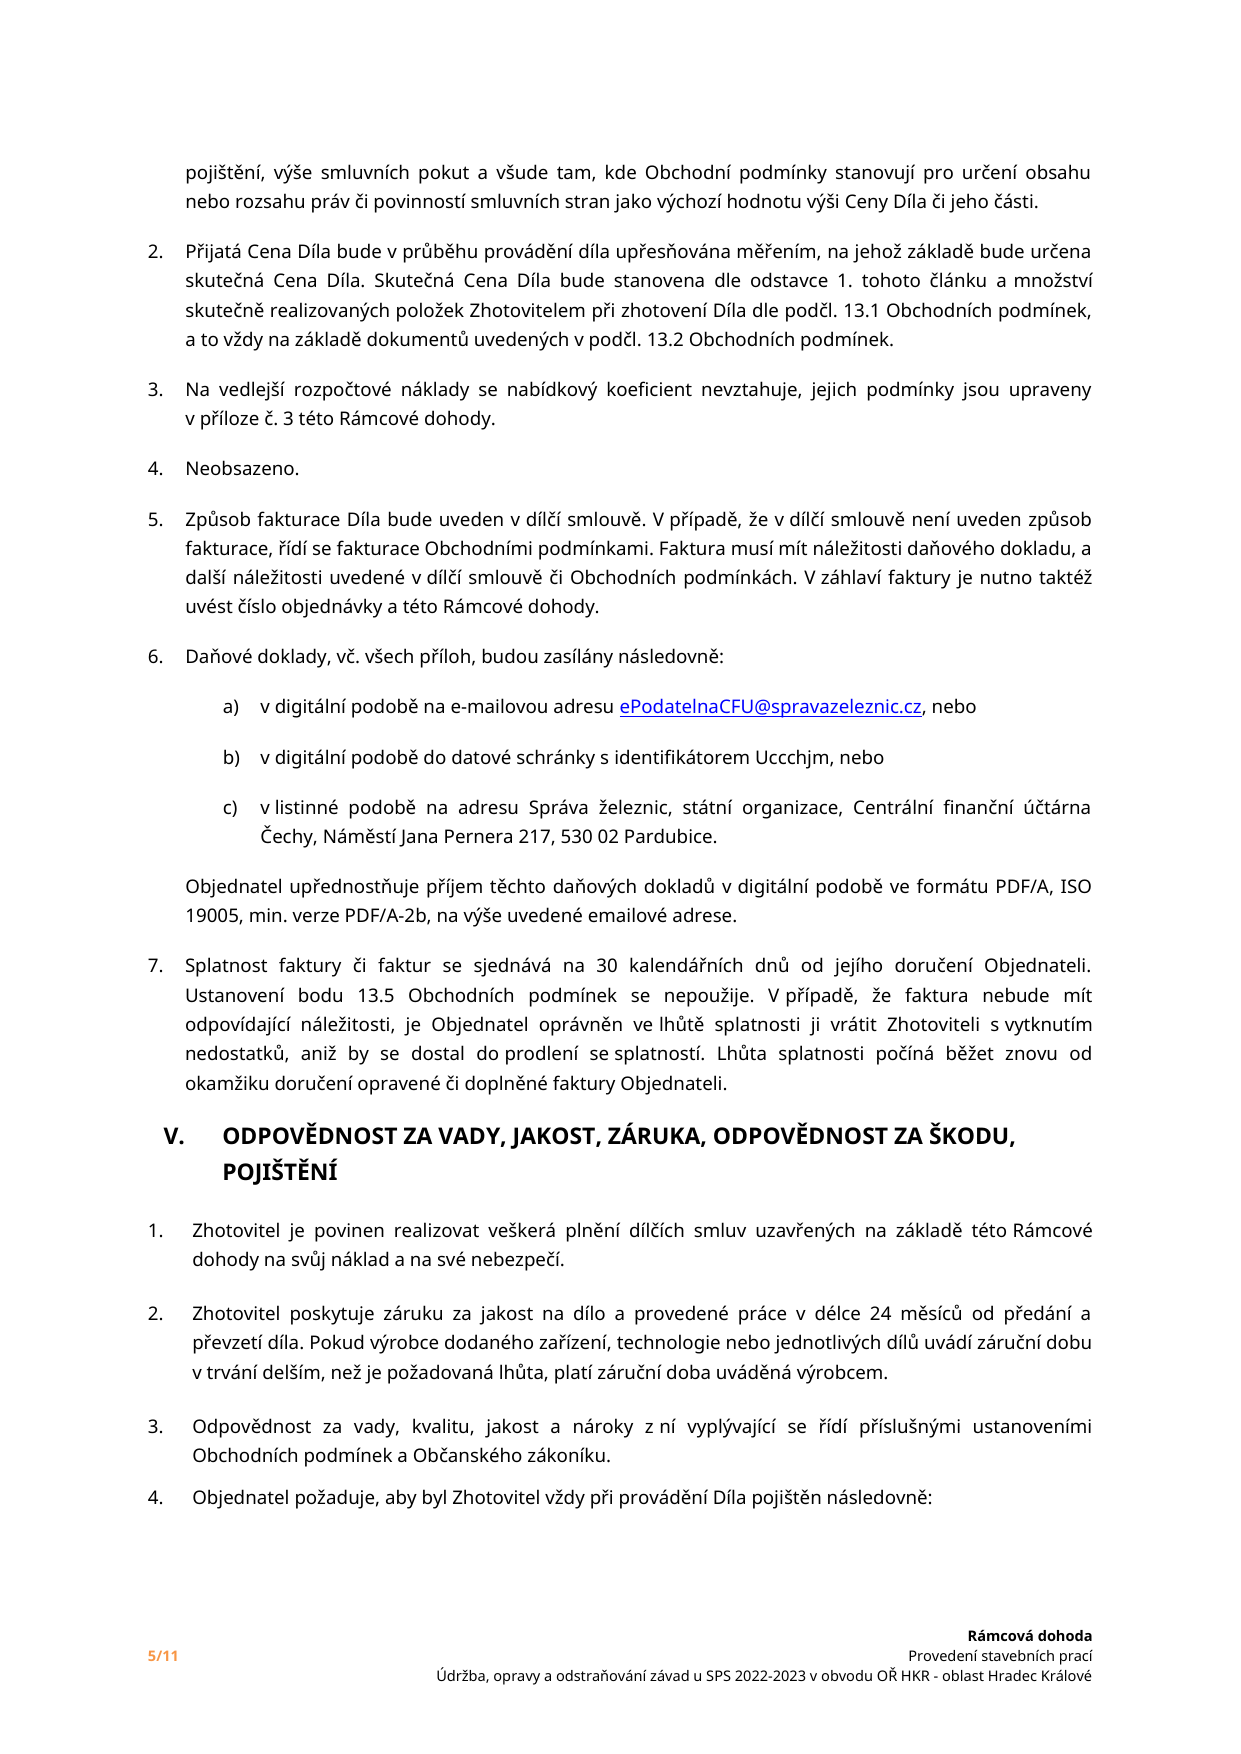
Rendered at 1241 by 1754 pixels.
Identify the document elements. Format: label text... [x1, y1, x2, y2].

list v digitální podobě na e-mailovou adresu ePodatelnaCFU@spravazeleznic.cz, nebo [223, 694, 1093, 719]
list Přijatá Cena Díla bude v průběhu provádění díla upřesňována měřením, na jehož základě bude určena skutečná Cena Díla. Skutečná Cena Díla bude stanovena dle odstavce 1. tohoto článku a množství skutečně realizovaných položek Zhotovitelem při zhotovení Díla dle podčl. 13.1 Obchodních podmínek, a to vždy na základě dokumentů uvedených v podčl. 13.2 Obchodních podmínek. [148, 238, 1093, 352]
list Splatnost faktury či faktur se sjednává na 30 kalendářních dnů od jejího doručení Objednateli. Ustanovení bodu 13.5 Obchodních podmínek se nepoužije. V případě, že faktura nebude mít odpovídající náležitosti, je Objednatel oprávněn ve lhůtě splatnosti ji vrátit Zhotoviteli s vytknutím nedostatků, aniž by se dostal do prodlení se splatností. Lhůta splatnosti počíná běžet znovu od okamžiku doručení opravené či doplněné faktury Objednateli. [148, 953, 1093, 1095]
list Zhotovitel je povinen realizovat veškerá plnění dílčích smluv uzavřených na základě této Rámcové dohody na svůj náklad a na své nebezpečí. [148, 1217, 1093, 1272]
list ODPOVĚDNOST ZA VADY, JAKOST, ZÁRUKA, ODPOVĚDNOST ZA ŠKODU, POJIŠTĚNÍ [185, 1120, 1093, 1187]
list Způsob fakturace Díla bude uveden v dílčí smlouvě. V případě, že v dílčí smlouvě není uveden způsob fakturace, řídí se fakturace Obchodními podmínkami. Faktura musí mít náležitosti daňového dokladu, a další náležitosti uvedené v dílčí smlouvě či Obchodních podmínkách. V záhlaví faktury je nutno taktéž uvést číslo objednávky a této Rámcové dohody. [148, 506, 1093, 619]
list Na vedlejší rozpočtové náklady se nabídkový koeficient nevztahuje, jejich podmínky jsou upraveny v příloze č. 3 této Rámcové dohody. [148, 376, 1093, 431]
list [148, 159, 1093, 214]
list Objednatel upřednostňuje příjem těchto daňových dokladů v digitální podobě ve formátu PDF/A, ISO 19005, min. verze PDF/A-2b, na výše uvedené emailové adrese. [185, 873, 1093, 928]
list Neobsazeno. [148, 456, 1093, 481]
list v listinné podobě na adresu Správa železnic, státní organizace, Centrální finanční účtárna Čechy, Náměstí Jana Pernera 217, 530 02 Pardubice. [223, 794, 1093, 849]
list v digitální podobě do datové schránky s identifikátorem Uccchjm, nebo [223, 744, 1093, 769]
list Odpovědnost za vady, kvalitu, jakost a nároky z ní vyplývající se řídí příslušnými ustanoveními Obchodních podmínek a Občanského zákoníku. [148, 1413, 1093, 1468]
list Zhotovitel poskytuje záruku za jakost na dílo a provedené práce v délce 24 měsíců od předání a převzetí díla. Pokud výrobce dodaného zařízení, technologie nebo jednotlivých dílů uvádí záruční dobu v trvání delším, než je požadovaná lhůta, platí záruční doba uváděná výrobcem. [148, 1300, 1093, 1384]
list Daňové doklady, vč. všech příloh, budou zasílány následovně: [148, 644, 1093, 669]
list Objednatel požaduje, aby byl Zhotovitel vždy při provádění Díla pojištěn následovně: [148, 1484, 1093, 1510]
